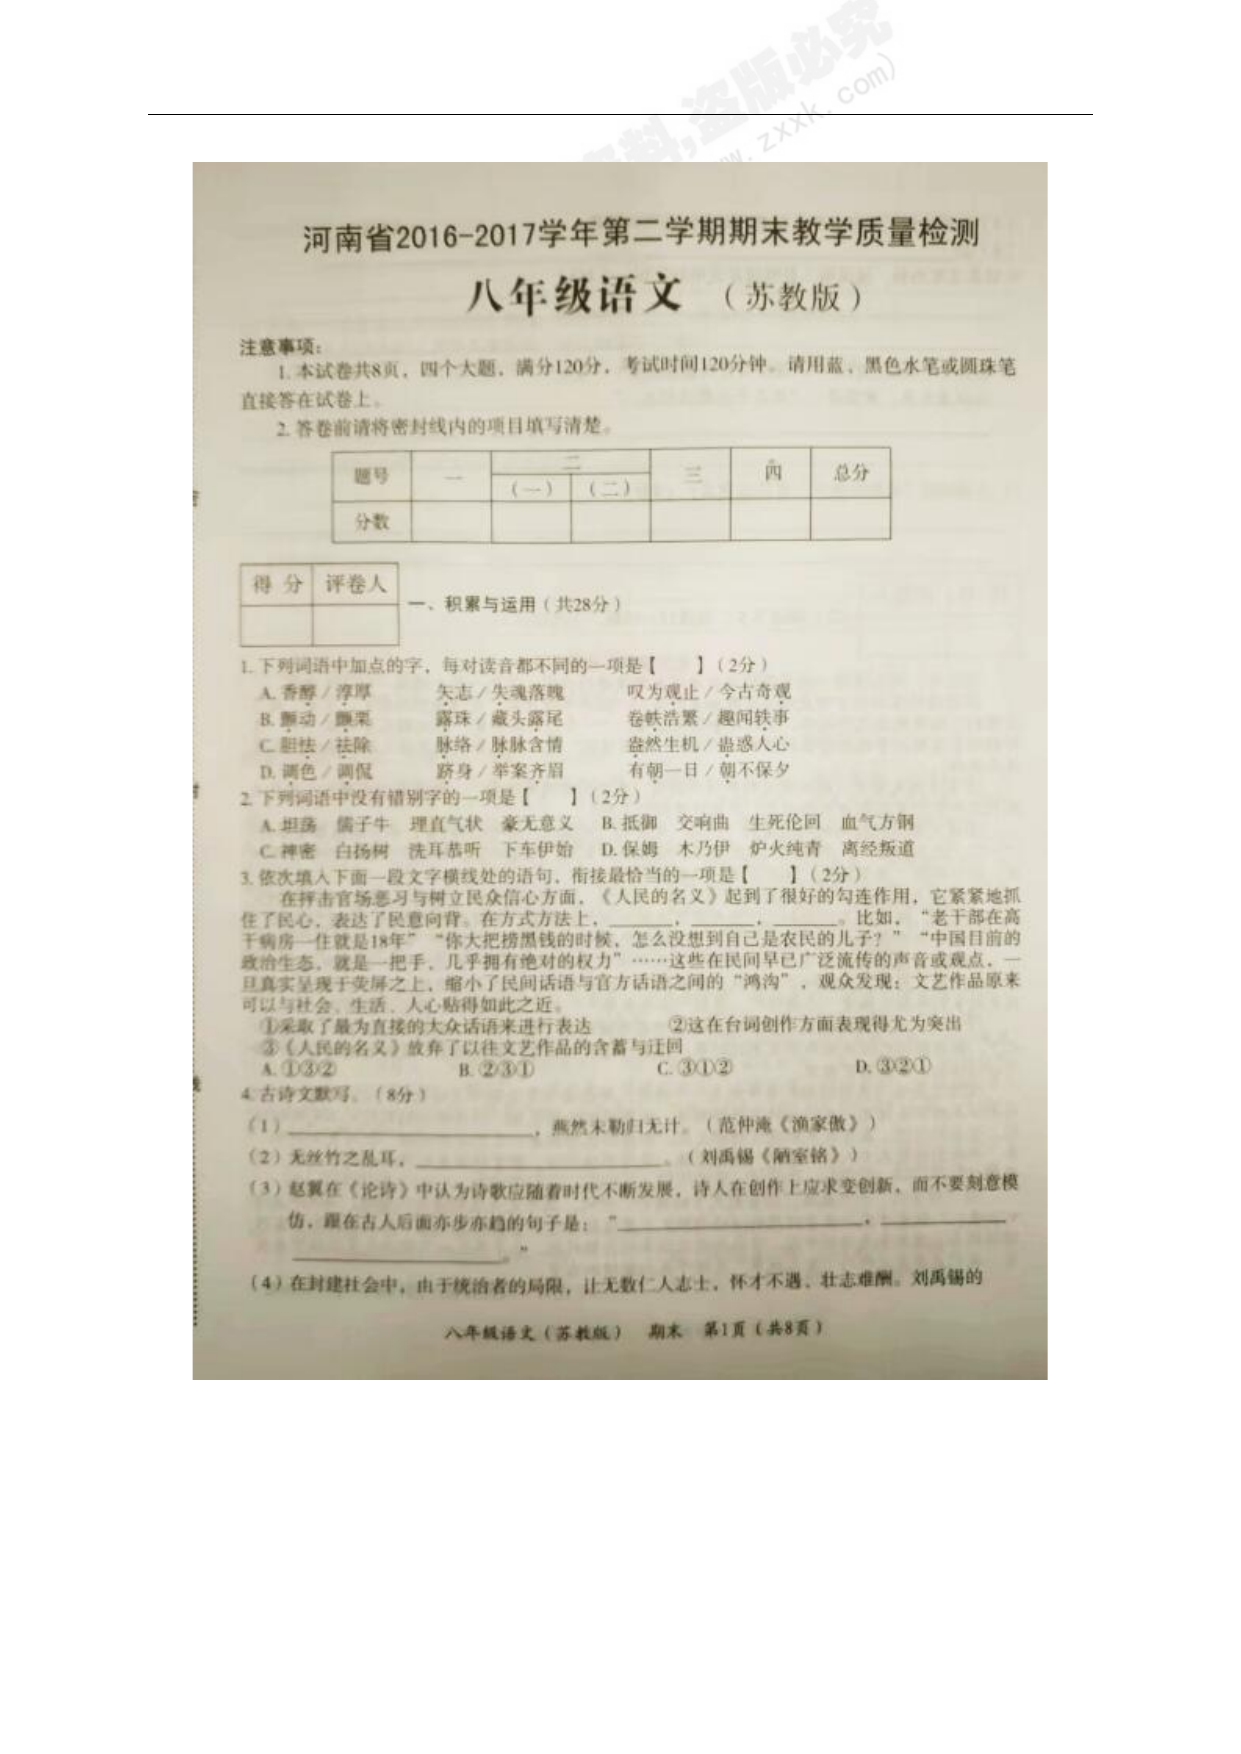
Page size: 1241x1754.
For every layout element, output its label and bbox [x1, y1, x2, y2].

picture [147, 0, 1093, 1380]
